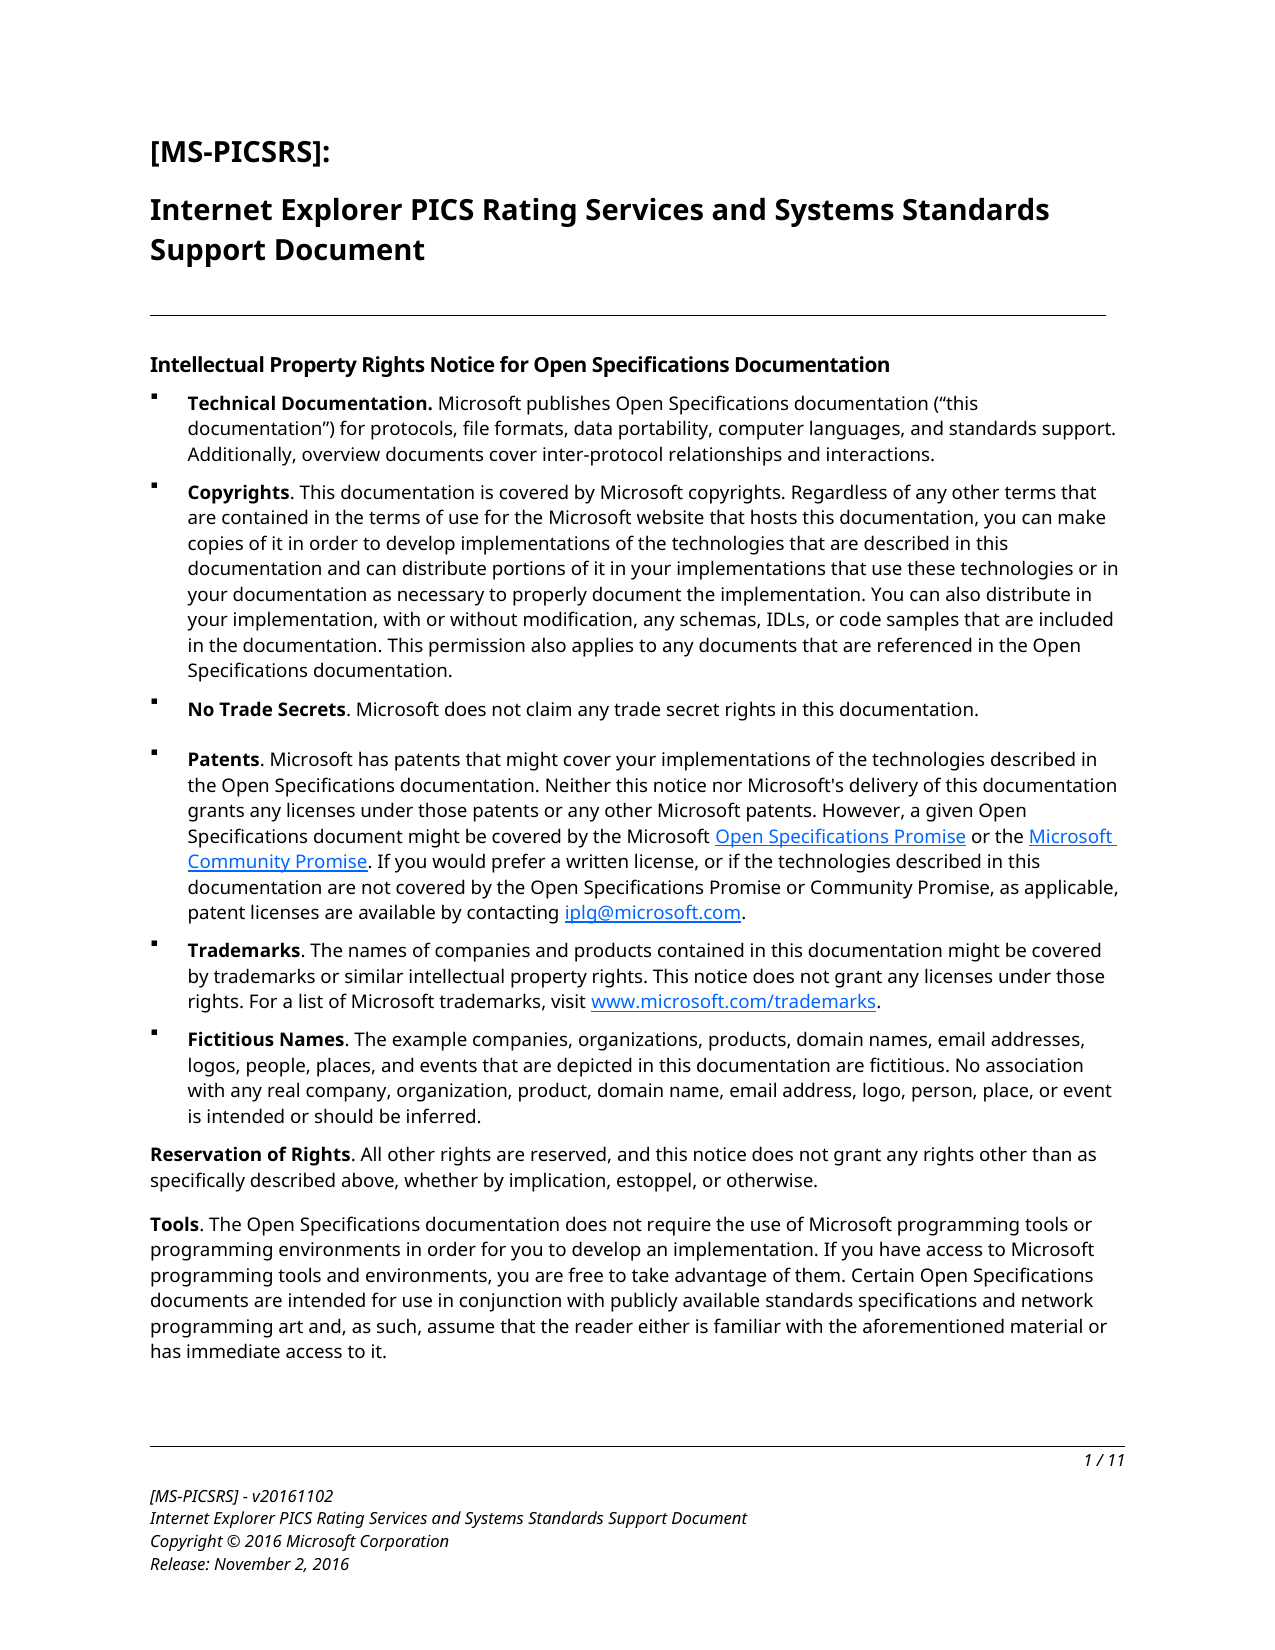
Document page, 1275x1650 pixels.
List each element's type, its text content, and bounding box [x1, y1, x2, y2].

list Copyrights. This documentation is covered by Microsoft copyrights. Regardless of any other terms that are contained in the terms of use for the Microsoft website that hosts this documentation, you can make copies of it in order to develop implementations of the technologies that are described in this documentation and can distribute portions of it in your implementations that use these technologies or in your documentation as necessary to properly document the implementation. You can also distribute in your implementation, with or without modification, any schemas, IDLs, or code samples that are included in the documentation. This permission also applies to any documents that are referenced in the Open Specifications documentation. [150, 479, 1125, 683]
text Internet Explorer PICS Rating Services and Systems Standards Support Document [150, 190, 1125, 269]
text Tools. The Open Specifications documentation does not require the use of Microsoft programming tools or programming environments in order for you to develop an implementation. If you have access to Microsoft programming tools and environments, you are free to take advantage of them. Certain Open Specifications documents are intended for use in conjunction with publicly available standards specifications and network programming art and, as such, assume that the reader either is familiar with the aforementioned material or has immediate access to it. [150, 1211, 1125, 1364]
text Intellectual Property Rights Notice for Open Specifications Documentation [150, 350, 1125, 378]
text [MS-PICSRS]: [150, 131, 1125, 171]
list No Trade Secrets. Microsoft does not claim any trade secret rights in this documentation. [150, 696, 1125, 721]
text Reservation of Rights. All other rights are reserved, and this notice does not grant any rights other than as specifically described above, whether by implication, estoppel, or otherwise. [150, 1141, 1125, 1192]
list Patents. Microsoft has patents that might cover your implementations of the technologies described in the Open Specifications documentation. Neither this notice nor Microsoft's delivery of this documentation grants any licenses under those patents or any other Microsoft patents. However, a given Open Specifications document might be covered by the Microsoft Open Specifications Promise or the Microsoft Community Promise. If you would prefer a written license, or if the technologies described in this documentation are not covered by the Open Specifications Promise or Community Promise, as applicable, patent licenses are available by contacting iplg@microsoft.com. [150, 747, 1125, 925]
list Trademarks. The names of companies and products contained in this documentation might be covered by trademarks or similar intellectual property rights. This notice does not grant any licenses under those rights. For a list of Microsoft trademarks, visit www.microsoft.com/trademarks. [150, 938, 1125, 1014]
list Fictitious Names. The example companies, organizations, products, domain names, email addresses, logos, people, places, and events that are depicted in this documentation are fictitious. No association with any real company, organization, product, domain name, email address, logo, person, place, or event is intended or should be inferred. [150, 1027, 1125, 1129]
list Technical Documentation. Microsoft publishes Open Specifications documentation (“this documentation”) for protocols, file formats, data portability, computer languages, and standards support. Additionally, overview documents cover inter-protocol relationships and interactions. [150, 390, 1125, 467]
